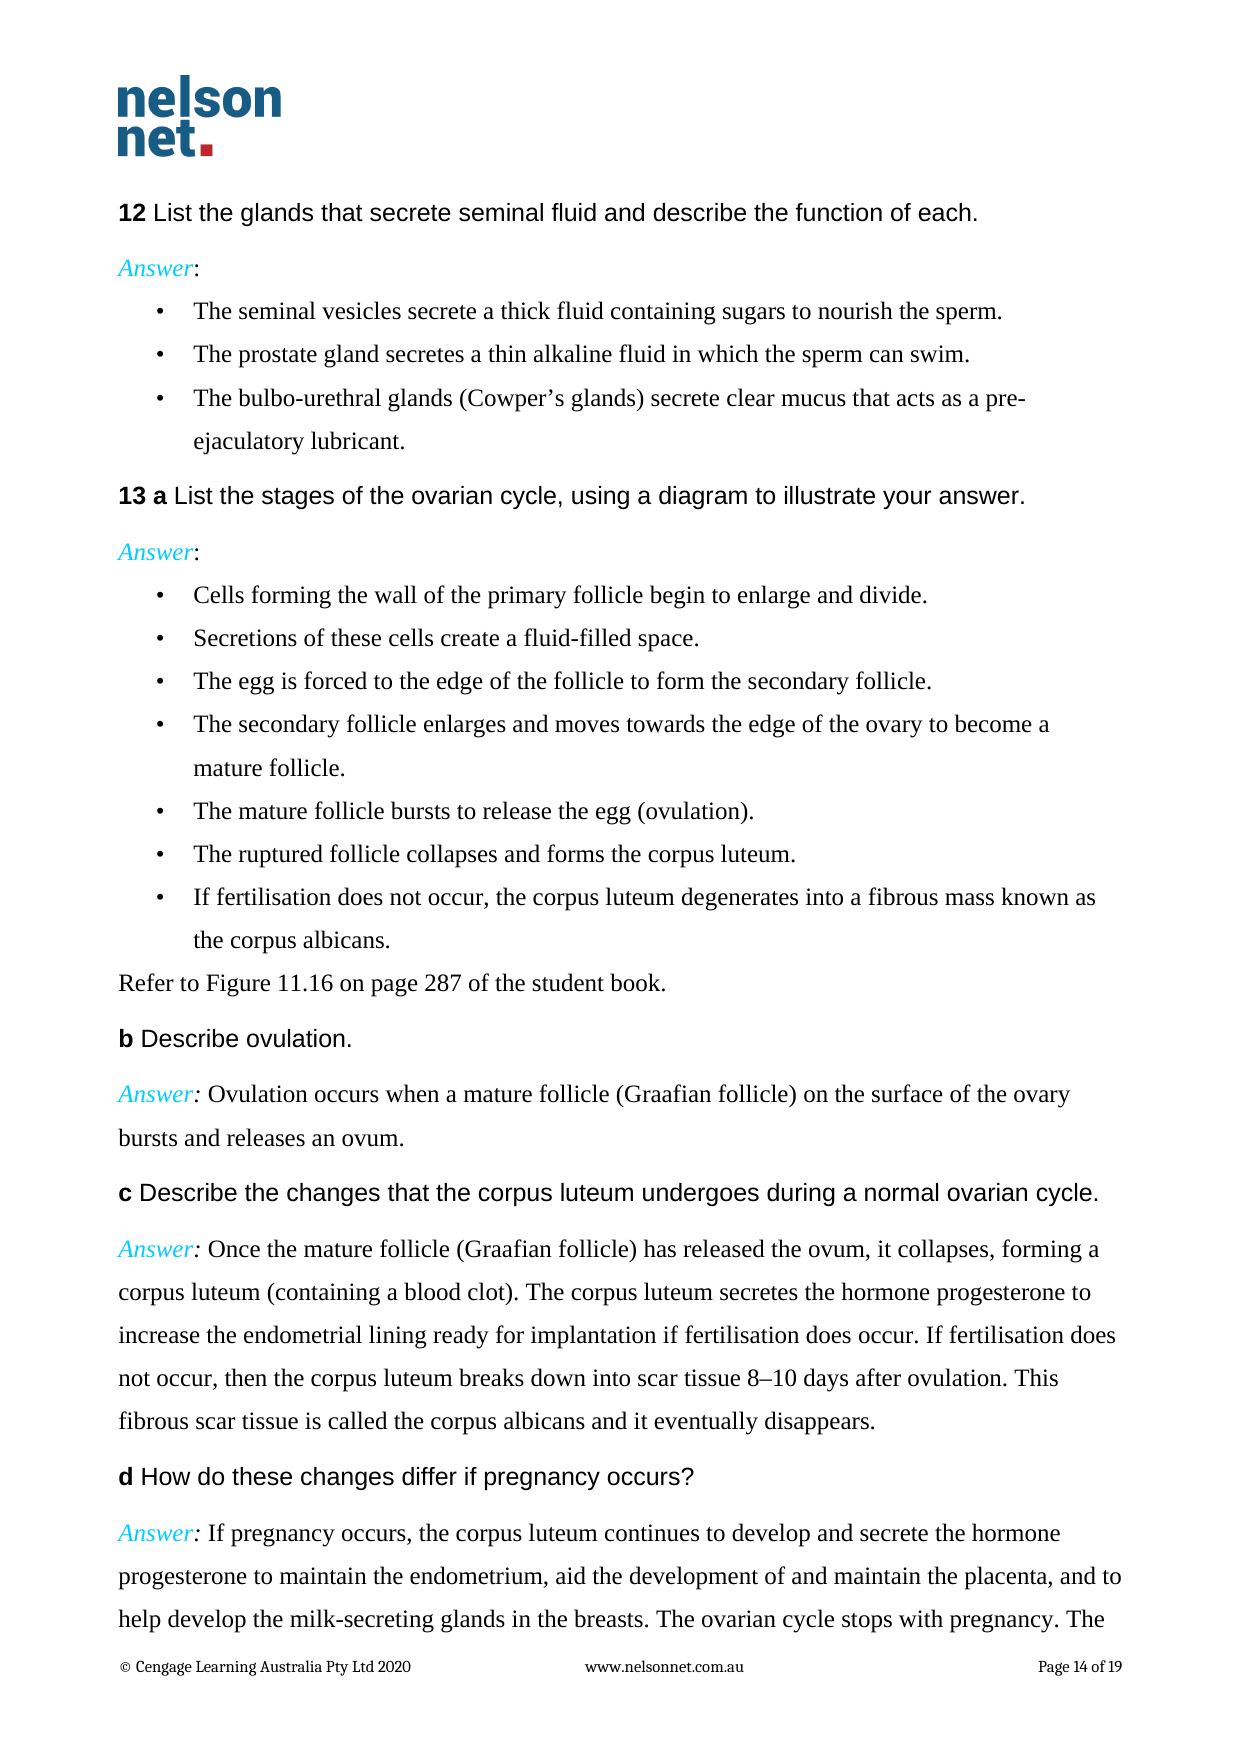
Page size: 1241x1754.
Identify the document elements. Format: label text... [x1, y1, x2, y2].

text Answer: Ovulation occurs when a mature follicle (Graafian follicle) on the surface of the ovary bursts and releases an ovum. [118, 1079, 1122, 1151]
text Answer: [118, 537, 1122, 566]
list The seminal vesicles secrete a thick fluid containing sugars to nourish the sperm. [156, 296, 1122, 325]
list The mature follicle bursts to release the egg (ovulation). [156, 796, 1122, 824]
list Secretions of these cells create a fluid-filled space. [156, 623, 1122, 652]
list The prostate gland secretes a thin alkaline fluid in which the sperm can swim. [156, 339, 1122, 368]
text 12 List the glands that secrete seminal fluid and describe the function of each. [118, 198, 1122, 226]
text 13 a List the stages of the ovarian cycle, using a diagram to illustrate your answer. [118, 481, 1122, 510]
list The ruptured follicle collapses and forms the corpus luteum. [156, 839, 1122, 868]
text Answer: [118, 253, 1122, 282]
text b Describe ovulation. [118, 1024, 1122, 1053]
list The bulbo-urethral glands (Cowper’s glands) secrete clear mucus that acts as a pre-ejaculatory lubricant. [156, 383, 1122, 454]
list The egg is forced to the edge of the follicle to form the secondary follicle. [156, 666, 1122, 695]
list If fertilisation does not occur, the corpus luteum degenerates into a fibrous mass known as the corpus albicans. [156, 882, 1122, 954]
list Cells forming the wall of the primary follicle begin to enlarge and divide. [156, 580, 1122, 609]
text d How do these changes differ if pregnancy occurs? [118, 1462, 1122, 1491]
text Refer to Figure 11.16 on page 287 of the student book. [118, 968, 1122, 997]
list The secondary follicle enlarges and moves towards the edge of the ovary to become a mature follicle. [156, 709, 1122, 781]
text c Describe the changes that the corpus luteum undergoes during a normal ovarian cycle. [118, 1178, 1122, 1207]
picture [118, 75, 281, 157]
text Answer: Once the mature follicle (Graafian follicle) has released the ovum, it collapses, forming a corpus luteum (containing a blood clot). The corpus luteum secretes the hormone progesterone to increase the endometrial lining ready for implantation if fertilisation does occur. If fertilisation does not occur, then the corpus luteum breaks down into scar tissue 8–10 days after ovulation. This fibrous scar tissue is called the corpus albicans and it eventually disappears. [118, 1234, 1122, 1435]
